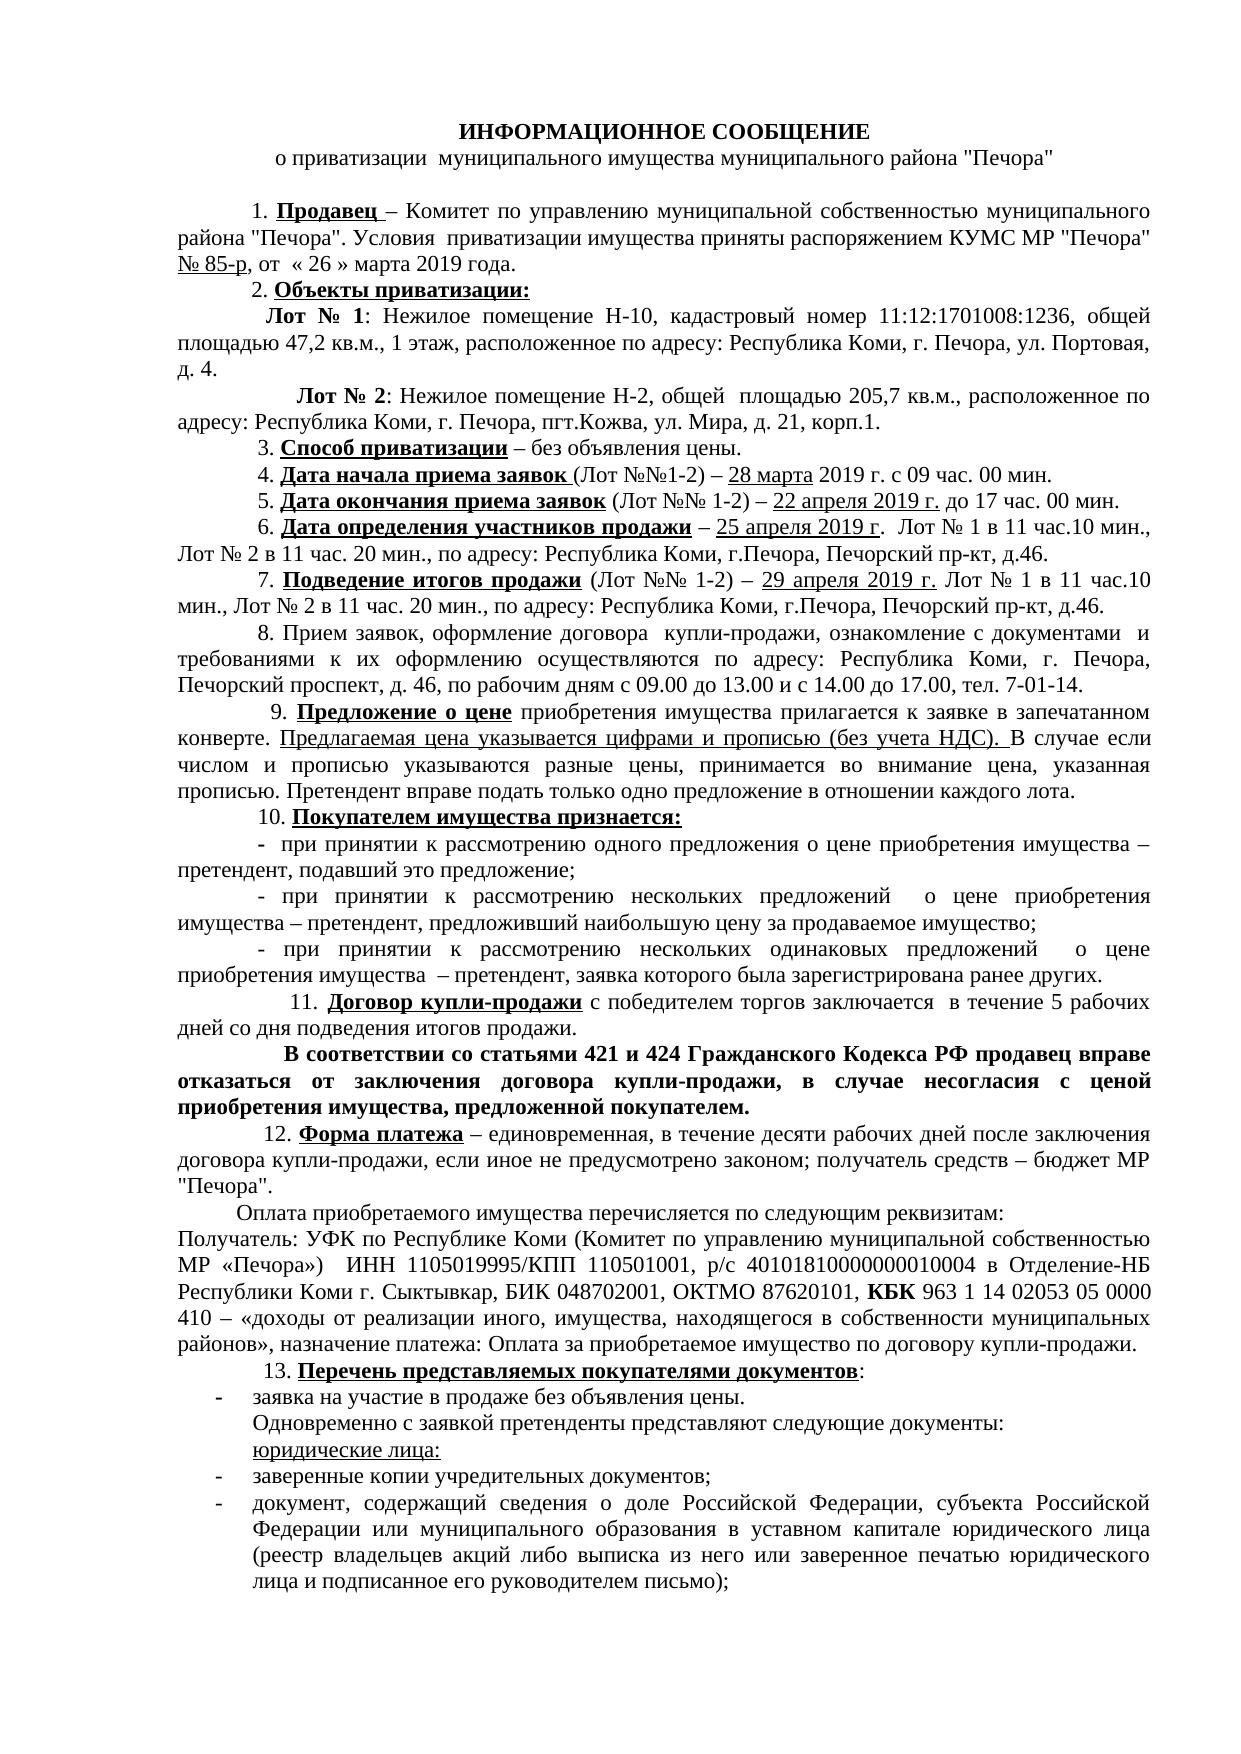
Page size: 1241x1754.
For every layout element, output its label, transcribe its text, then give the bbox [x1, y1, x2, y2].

text В соответствии со статьями 421 и 424 Гражданского Кодекса РФ продавец вправе отказаться от заключения договора купли-продажи, в случае несогласия с ценой приобретения имущества, предложенной покупателем. [177, 1041, 1152, 1119]
text 12. Форма платежа – единовременная, в течение десяти рабочих дней после заключения договора купли-продажи, если иное не предусмотрено законом; получатель средств – бюджет МР "Печора". [177, 1119, 1152, 1199]
text юридические лица: [252, 1436, 1152, 1462]
text 11. Договор купли-продажи с победителем торгов заключается в течение 5 рабочих дней со дня подведения итогов продажи. [177, 988, 1152, 1041]
text Оплата приобретаемого имущества перечисляется по следующим реквизитам: [177, 1199, 1152, 1225]
text 4. Дата начала приема заявок (Лот №№1-2) – 28 марта 2019 г. с 09 час. 00 мин. [177, 461, 1152, 487]
list заверенные копии учредительных документов; [215, 1462, 1152, 1488]
text 5. Дата окончания приема заявок (Лот №№ 1-2) – 22 апреля 2019 г. до 17 час. 00 мин. [177, 487, 1152, 513]
text - при принятии к рассмотрению одного предложения о цене приобретения имущества – претендент, подавший это предложение; [177, 830, 1152, 882]
subtitle ИНФОРМАЦИОННОЕ СООБЩЕНИЕ [177, 118, 1152, 144]
text Получатель: УФК по Республике Коми (Комитет по управлению муниципальной собственностью МР «Печора») ИНН 1105019995/КПП 110501001, р/с 40101810000000010004 в Отделение-НБ Республики Коми г. Сыктывкар, БИК 048702001, ОКТМО 87620101, КБК 963 1 14 02053 05 0000 410 – «доходы от реализации иного, имущества, находящегося в собственности муниципальных районов», назначение платежа: Оплата за приобретаемое имущество по договору купли-продажи. [177, 1225, 1152, 1357]
text - при принятии к рассмотрению нескольких предложений о цене приобретения имущества – претендент, предложивший наибольшую цену за продаваемое имущество; [177, 882, 1152, 935]
text о приватизации муниципального имущества муниципального района "Печора" [177, 144, 1152, 171]
list документ, содержащий сведения о доле Российской Федерации, субъекта Российской Федерации или муниципального образования в уставном капитале юридического лица (реестр владельцев акций либо выписка из него или заверенное печатью юридического лица и подписанное его руководителем письмо); [215, 1488, 1152, 1594]
text Одновременно с заявкой претенденты представляют следующие документы: [252, 1409, 1152, 1436]
text 9. Предложение о цене приобретения имущества прилагается к заявке в запечатанном конверте. Предлагаемая цена указывается цифрами и прописью (без учета НДС). В случае если числом и прописью указываются разные цены, принимается во внимание цена, указанная прописью. Претендент вправе подать только одно предложение в отношении каждого лота. [177, 698, 1152, 803]
text 3. Способ приватизации – без объявления цены. [177, 434, 1152, 461]
text Лот № 2: Нежилое помещение Н-2, общей площадью 205,7 кв.м., расположенное по адресу: Республика Коми, г. Печора, пгт.Кожва, ул. Мира, д. 21, корп.1. [177, 382, 1152, 434]
text 10. Покупателем имущества признается: [177, 803, 1152, 830]
text 13. Перечень представляемых покупателями документов: [177, 1357, 1152, 1383]
text 6. Дата определения участников продажи – 25 апреля 2019 г. Лот № 1 в 11 час.10 мин., Лот № 2 в 11 час. 20 мин., по адресу: Республика Коми, г.Печора, Печорский пр-кт, д.46. [177, 513, 1152, 566]
text 2. Объекты приватизации: [177, 276, 1152, 303]
text 7. Подведение итогов продажи (Лот №№ 1-2) – 29 апреля 2019 г. Лот № 1 в 11 час.10 мин., Лот № 2 в 11 час. 20 мин., по адресу: Республика Коми, г.Печора, Печорский пр-кт, д.46. [177, 566, 1152, 619]
list заявка на участие в продаже без объявления цены. [215, 1383, 1141, 1409]
text 8. Прием заявок, оформление договора купли-продажи, ознакомление с документами и требованиями к их оформлению осуществляются по адресу: Республика Коми, г. Печора, Печорский проспект, д. 46, по рабочим дням с 09.00 до 13.00 и с 14.00 до 17.00, тел. 7-01-14. [177, 619, 1152, 698]
text Лот № 1: Нежилое помещение Н-10, кадастровый номер 11:12:1701008:1236, общей площадью 47,2 кв.м., 1 этаж, расположенное по адресу: Республика Коми, г. Печора, ул. Портовая, д. 4. [177, 303, 1152, 382]
text - при принятии к рассмотрению нескольких одинаковых предложений о цене приобретения имущества – претендент, заявка которого была зарегистрирована ранее других. [177, 935, 1152, 988]
text 1. Продавец – Комитет по управлению муниципальной собственностью муниципального района "Печора". Условия приватизации имущества приняты распоряжением КУМС МР "Печора" № 85-р, от « 26 » марта 2019 года. [177, 197, 1152, 276]
